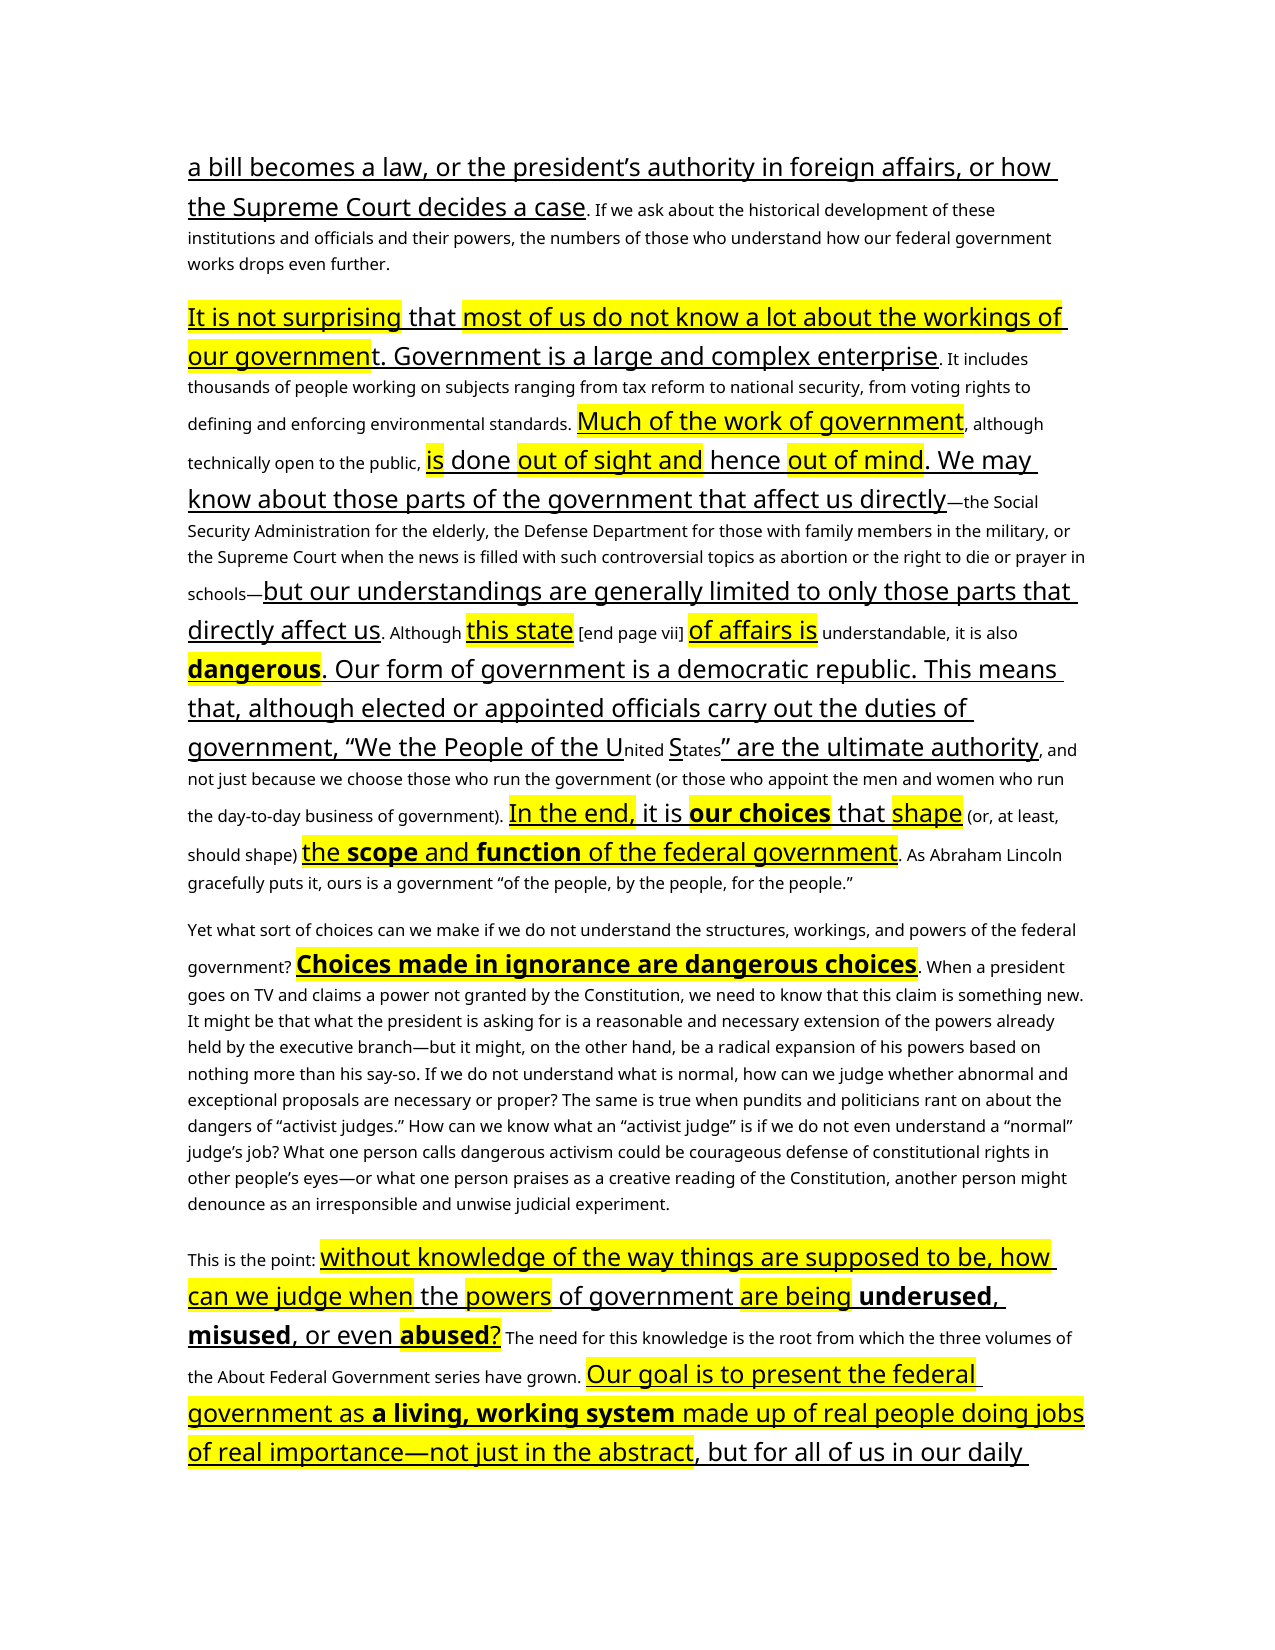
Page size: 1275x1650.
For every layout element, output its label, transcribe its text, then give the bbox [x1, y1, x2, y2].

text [187, 1239, 1087, 1469]
text It is not surprising that most of us do not know a lot about the workings of our government. Government is a large and complex enterprise. It includes thousands of people working on subjects ranging from tax reform to national security, from voting rights to defining and enforcing environmental standards. Much of the work of government, although technically open to the public, is done out of sight and hence out of mind. We may know about those parts of the government that affect us directly—the Social Security Administration for the elderly, the Defense Department for those with family members in the military, or the Supreme Court when the news is filled with such controversial topics as abortion or the right to die or prayer in schools—but our understandings are generally limited to only those parts that directly affect us. Although this state [end page vii] of affairs is understandable, it is also dangerous. Our form of government is a democratic republic. This means that, although elected or appointed officials carry out the duties of government, “We the People of the United States” are the ultimate authority, and not just because we choose those who run the government (or those who appoint the men and women who run the day-to-day business of government). In the end, it is our choices that shape (or, at least, should shape) the scope and function of the federal government. As Abraham Lincoln gracefully puts it, ours is a government “of the people, by the people, for the people.” [187, 299, 1087, 894]
text Yet what sort of choices can we make if we do not understand the structures, workings, and powers of the federal government? Choices made in ignorance are dangerous choices. When a president goes on TV and claims a power not granted by the Constitution, we need to know that this claim is something new. It might be that what the president is asking for is a reasonable and necessary extension of the powers already held by the executive branch—but it might, on the other hand, be a radical expansion of his powers based on nothing more than his say-so. If we do not understand what is normal, how can we judge whether abnormal and exceptional proposals are necessary or proper? The same is true when pundits and politicians rant on about the dangers of “activist judges.” How can we know what an “activist judge” is if we do not even understand a “normal” judge’s job? What one person calls dangerous activism could be courageous defense of constitutional rights in other people’s eyes—or what one person praises as a creative reading of the Constitution, another person might denounce as an irresponsible and unwise judicial experiment. [187, 919, 1087, 1215]
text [187, 150, 1087, 275]
